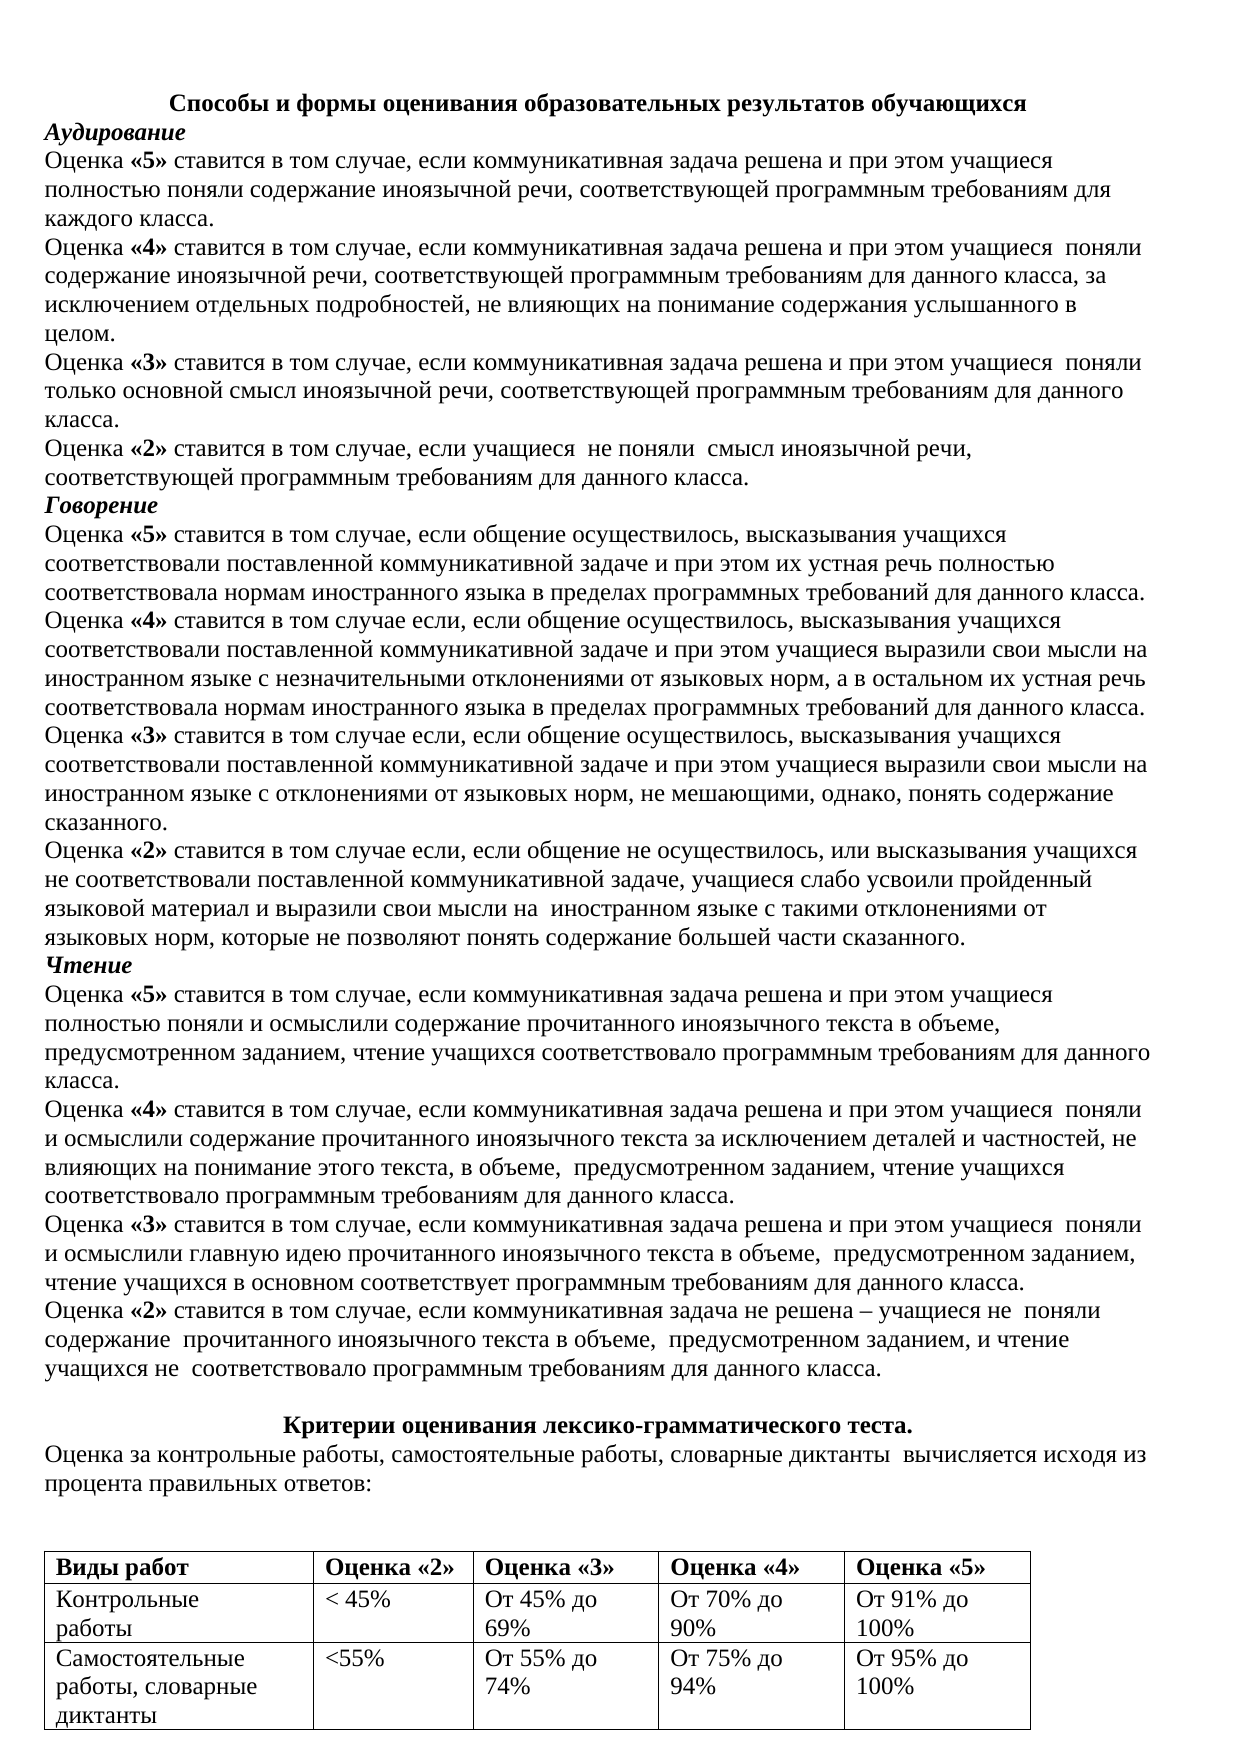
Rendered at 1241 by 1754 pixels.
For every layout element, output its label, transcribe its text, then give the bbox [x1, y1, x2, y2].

text Оценка «2» ставится в том случае, если коммуникативная задача не решена – учащиеся не поняли содержание прочитанного иноязычного текста в объеме, предусмотренном заданием, и чтение учащихся не соответствовало программным требованиям для данного класса. [44, 1295, 1152, 1382]
text Оценка «5» ставится в том случае, если коммуникативная задача решена и при этом учащиеся полностью поняли содержание иноязычной речи, соответствующей программным требованиям для каждого класса. [44, 145, 1152, 232]
text Критерии оценивания лексико-грамматического теста. [44, 1410, 1152, 1439]
text Аудирование [44, 117, 1152, 145]
text Оценка «4» ставится в том случае если, если общение осуществилось, высказывания учащихся соответствовали поставленной коммуникативной задаче и при этом учащиеся выразили свои мысли на иностранном языке с незначительными отклонениями от языковых норм, а в остальном их устная речь соответствовала нормам иностранного языка в пределах программных требований для данного класса. [44, 605, 1152, 720]
text Оценка «2» ставится в том случае если, если общение не осуществилось, или высказывания учащихся не соответствовали поставленной коммуникативной задаче, учащиеся слабо усвоили пройденный языковой материал и выразили свои мысли на иностранном языке с такими отклонениями от языковых норм, которые не позволяют понять содержание большей части сказанного. [44, 835, 1152, 950]
table_cell От 75% до 94% [659, 1643, 844, 1729]
table_header Оценка «4» [659, 1552, 844, 1583]
text Способы и формы оценивания образовательных результатов обучающихся [44, 88, 1152, 117]
text Чтение [44, 950, 1152, 979]
table_cell От 45% до 69% [474, 1584, 658, 1642]
text Оценка «3» ставится в том случае, если коммуникативная задача решена и при этом учащиеся поняли только основной смысл иноязычной речи, соответствующей программным требованиям для данного класса. [44, 347, 1152, 433]
text Оценка «2» ставится в том случае, если учащиеся не поняли смысл иноязычной речи, соответствующей программным требованиям для данного класса. [44, 433, 1152, 490]
text Говорение [44, 490, 1152, 519]
text Оценка «4» ставится в том случае, если коммуникативная задача решена и при этом учащиеся поняли содержание иноязычной речи, соответствующей программным требованиям для данного класса, за исключением отдельных подробностей, не влияющих на понимание содержания услышанного в целом. [44, 232, 1152, 347]
text Оценка «4» ставится в том случае, если коммуникативная задача решена и при этом учащиеся поняли и осмыслили содержание прочитанного иноязычного текста за исключением деталей и частностей, не влияющих на понимание этого текста, в объеме, предусмотренном заданием, чтение учащихся соответствовало программным требованиям для данного класса. [44, 1094, 1152, 1209]
table_header Оценка «2» [314, 1552, 473, 1583]
table_cell От 70% до 90% [659, 1584, 844, 1642]
text Оценка «5» ставится в том случае, если коммуникативная задача решена и при этом учащиеся полностью поняли и осмыслили содержание прочитанного иноязычного текста в объеме, предусмотренном заданием, чтение учащихся соответствовало программным требованиям для данного класса. [44, 979, 1152, 1094]
text Оценка за контрольные работы, самостоятельные работы, словарные диктанты вычисляется исходя из процента правильных ответов: [44, 1439, 1152, 1497]
table_header Оценка «5» [845, 1552, 1030, 1583]
table_cell От 95% до 100% [845, 1643, 1030, 1729]
table_cell < 45% [314, 1584, 473, 1642]
text Оценка «3» ставится в том случае, если коммуникативная задача решена и при этом учащиеся поняли и осмыслили главную идею прочитанного иноязычного текста в объеме, предусмотренном заданием, чтение учащихся в основном соответствует программным требованиям для данного класса. [44, 1209, 1152, 1295]
table_header Виды работ [45, 1552, 313, 1583]
text Оценка «3» ставится в том случае если, если общение осуществилось, высказывания учащихся соответствовали поставленной коммуникативной задаче и при этом учащиеся выразили свои мысли на иностранном языке с отклонениями от языковых норм, не мешающими, однако, понять содержание сказанного. [44, 720, 1152, 835]
table_cell Самостоятельные работы, словарные диктанты [45, 1643, 313, 1729]
table_header Оценка «3» [474, 1552, 658, 1583]
table_cell От 55% до 74% [474, 1643, 658, 1729]
table_cell Контрольные работы [45, 1584, 313, 1642]
table_cell От 91% до 100% [845, 1584, 1030, 1642]
table_cell <55% [314, 1643, 473, 1729]
text Оценка «5» ставится в том случае, если общение осуществилось, высказывания учащихся соответствовали поставленной коммуникативной задаче и при этом их устная речь полностью соответствовала нормам иностранного языка в пределах программных требований для данного класса. [44, 519, 1152, 605]
